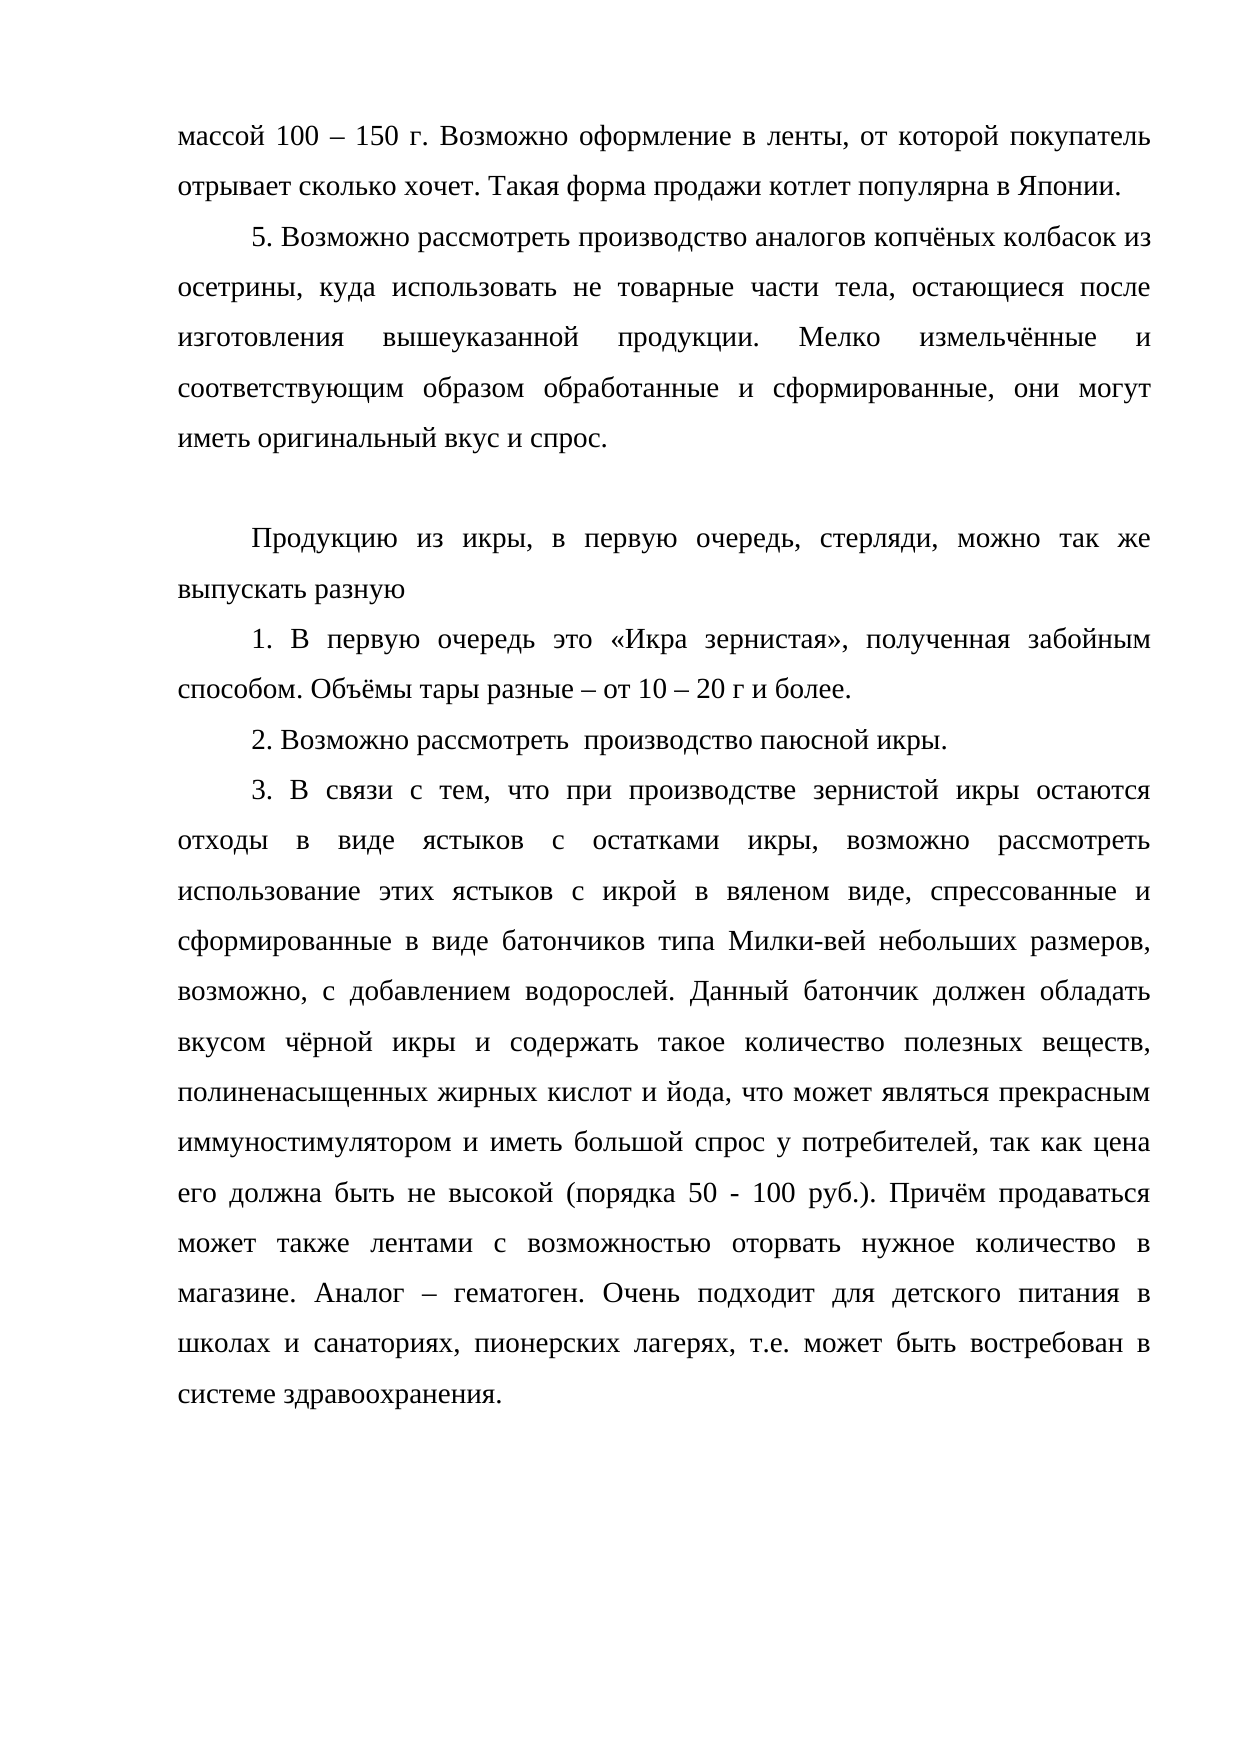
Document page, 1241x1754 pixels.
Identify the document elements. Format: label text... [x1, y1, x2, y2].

text 3. В связи с тем, что при производстве зернистой икры остаются отходы в виде ястыков с остатками икры, возможно рассмотреть использование этих ястыков с икрой в вяленом виде, спрессованные и сформированные в виде батончиков типа Милки-вей небольших размеров, возможно, с добавлением водорослей. Данный батончик должен обладать вкусом чёрной икры и содержать такое количество полезных веществ, полиненасыщенных жирных кислот и йода, что может являться прекрасным иммуностимулятором и иметь большой спрос у потребителей, так как цена его должна быть не высокой (порядка 50 - 100 руб.). Причём продаваться может также лентами с возможностью оторвать нужное количество в магазине. Аналог – гематоген. Очень подходит для детского питания в школах и санаториях, пионерских лагерях, т.е. может быть востребован в системе здравоохранения. [177, 772, 1152, 1409]
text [177, 118, 1152, 202]
text 1. В первую очередь это «Икра зернистая», полученная забойным способом. Объёмы тары разные – от 10 – 20 г и более. [177, 621, 1152, 705]
text 5. Возможно рассмотреть производство аналогов копчёных колбасок из осетрины, куда использовать не товарные части тела, остающиеся после изготовления вышеуказанной продукции. Мелко измельчённые и соответствующим образом обработанные и сформированные, они могут иметь оригинальный вкус и спрос. [177, 219, 1152, 453]
text 2. Возможно рассмотреть производство паюсной икры. [177, 722, 1152, 755]
text Продукцию из икры, в первую очередь, стерляди, можно так же выпускать разную [177, 521, 1152, 604]
